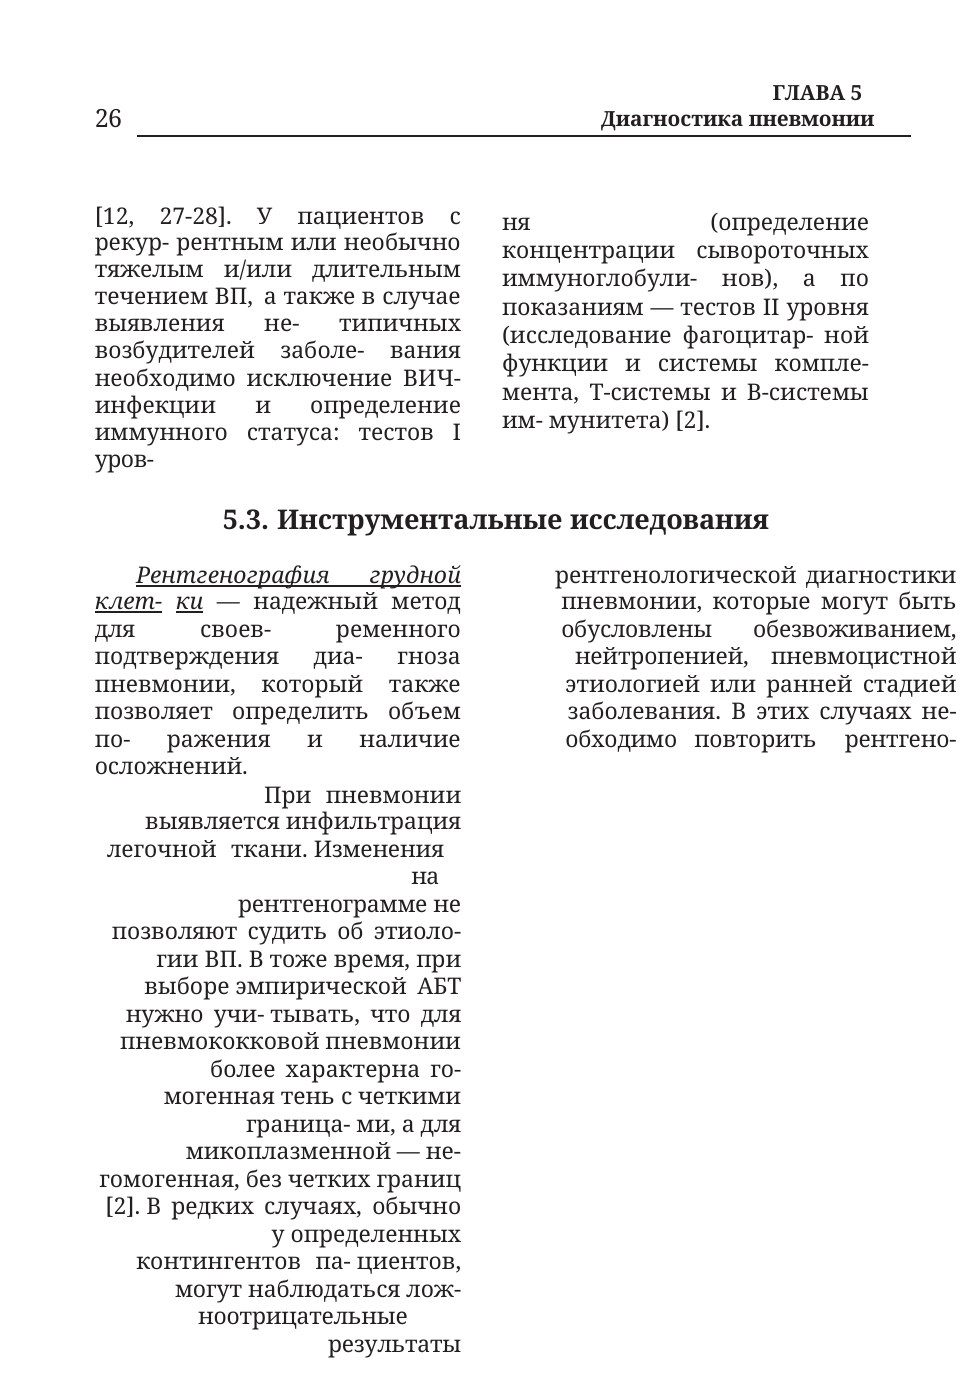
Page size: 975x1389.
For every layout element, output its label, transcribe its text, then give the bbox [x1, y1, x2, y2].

subtitle Инструментальные исследования [223, 501, 960, 537]
text ня (определение концентрации сывороточных иммуноглобули- нов), а по показаниям — тестов II уровня (исследование фагоцитар- ной функции и системы компле- мента, Т-системы и B-системы им- мунитета) [2]. [502, 208, 869, 435]
text Рентгенография грудной клет- ки — надежный метод для своев- ременного подтверждения диа- гноза пневмонии, который также позволяет определить объем по- ражения и наличие осложнений. [94, 561, 461, 781]
text ГЛАВА 5 [74, 80, 863, 105]
text При пневмонии выявляется инфильтрация легочной ткани. Изменения на рентгенограмме не позволяют судить об этиоло- гии ВП. В тоже время, при выборе эмпирической АБТ нужно учи- тывать, что для пневмококковой пневмонии более характерна го- могенная тень с четкими граница- ми, а для микоплазменной — не- гомогенная, без четких границ [2]. В редких случаях, обычно у определенных контингентов па- циентов, могут наблюдаться лож- ноотрицательные результаты рентгенологической диагностики пневмонии, которые могут быть обусловлены обезвоживанием, нейтропенией, пневмоцистной этиологией или ранней стадией заболевания. В этих случаях не- обходимо повторить рентгено- [94, 781, 461, 1359]
text При пневмонии выявляется инфильтрация легочной ткани. Изменения на рентгенограмме не позволяют судить об этиоло- гии ВП. В тоже время, при выборе эмпирической АБТ нужно учи- тывать, что для пневмококковой пневмонии более характерна го- могенная тень с четкими граница- ми, а для микоплазменной — не- гомогенная, без четких границ [2]. В редких случаях, обычно у определенных контингентов па- циентов, могут наблюдаться лож- ноотрицательные результаты рентгенологической диагностики пневмонии, которые могут быть обусловлены обезвоживанием, нейтропенией, пневмоцистной этиологией или ранней стадией заболевания. В этих случаях не- обходимо повторить рентгено- [502, 561, 956, 754]
text 26 Диагностика пневмонии [94, 105, 960, 136]
text [12, 27-28]. У пациентов с рекур- рентным или необычно тяжелым и/или длительным течением ВП, а также в случае выявления не- типичных возбудителей заболе- вания необходимо исключение ВИЧ-инфекции и определение иммунного статуса: тестов I уров- [94, 203, 461, 474]
